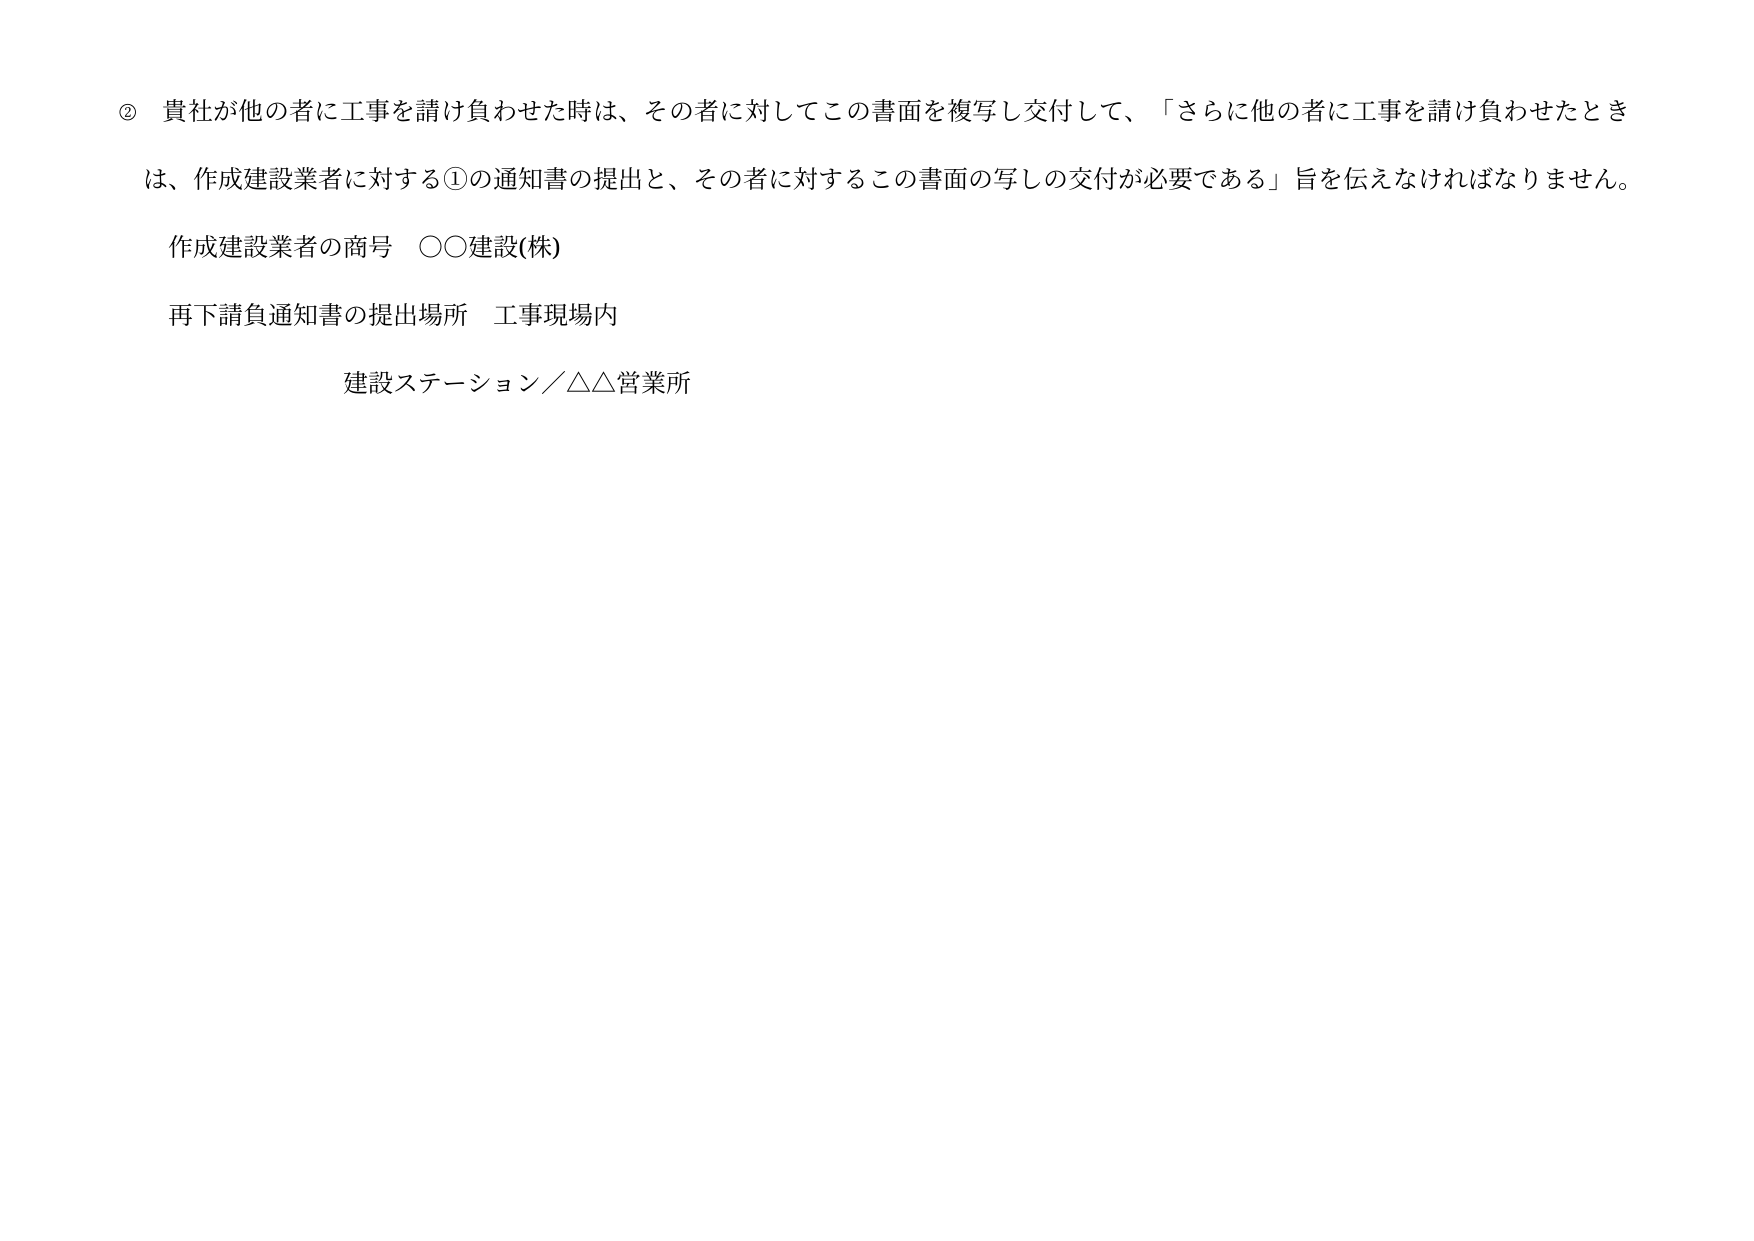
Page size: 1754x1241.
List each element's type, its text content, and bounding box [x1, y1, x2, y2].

text 再下請負通知書の提出場所 工事現場内 [118, 279, 1636, 348]
text 作成建設業者の商号 ○○建設(株) [118, 211, 1636, 279]
text ② 貴社が他の者に工事を請け負わせた時は、その者に対してこの書面を複写し交付して、「さらに他の者に工事を請け負わせたときは、作成建設業者に対する①の通知書の提出と、その者に対するこの書面の写しの交付が必要である」旨を伝えなければなりません。 [118, 75, 1636, 211]
text 建設ステーション／△△営業所 [118, 348, 1636, 416]
